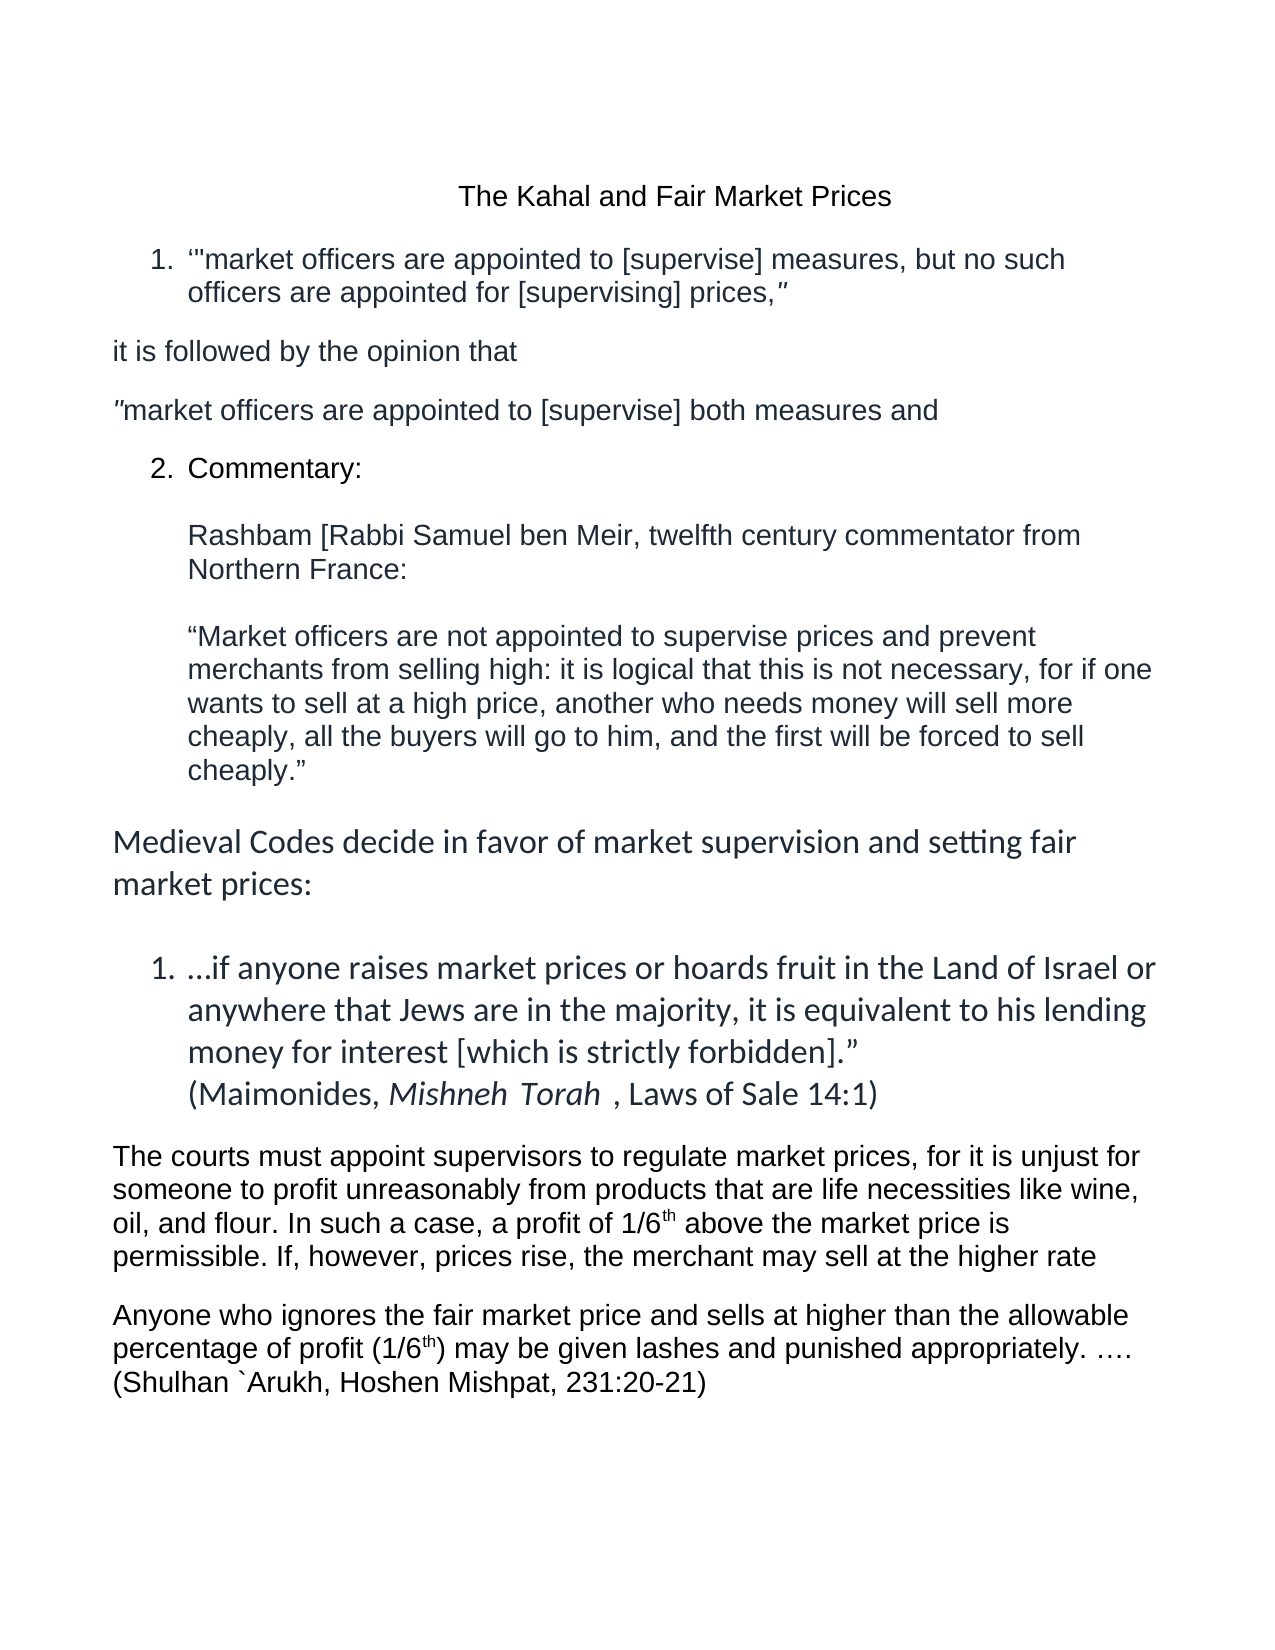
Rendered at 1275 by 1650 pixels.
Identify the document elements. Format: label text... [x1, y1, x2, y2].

text "market officers are appointed to [supervise] both measures and [112, 392, 1162, 426]
list Medieval Codes decide in favor of market supervision and setting fair market prices: [112, 820, 1162, 904]
text The courts must appoint supervisors to regulate market prices, for it is unjust for someone to profit unreasonably from products that are life necessities like wine, oil, and flour. In such a case, a profit of 1/6th above the market price is permissible. If, however, prices rise, the merchant may sell at the higher rate [112, 1139, 1162, 1273]
list Rashbam [Rabbi Samuel ben Meir, twelfth century commentator from Northern France: [187, 518, 1162, 585]
list “Market officers are not appointed to supervise prices and prevent merchants from selling high: it is logical that this is not necessary, for if one wants to sell at a high price, another who needs money will sell more cheaply, all the buyers will go to him, and the first will be forced to sell cheaply.” [187, 619, 1162, 786]
text Anyone who ignores the fair market price and sells at higher than the allowable percentage of profit (1/6th) may be given lashes and punished appropriately. ….(Shulhan `Arukh, Hoshen Mishpat, 231:20-21) [112, 1298, 1162, 1399]
list …if anyone raises market prices or hoards fruit in the Land of Israel or anywhere that Jews are in the majority, it is equivalent to his lending money for interest [which is strictly forbidden].” (Maimonides, Mishneh Torah , Laws of Sale 14:1) [150, 946, 1162, 1114]
list Commentary: [150, 451, 1162, 484]
list ‘"market officers are appointed to [supervise] measures, but no such officers are appointed for [supervising] prices," [150, 242, 1162, 309]
text it is followed by the opinion that [112, 334, 1162, 367]
text The Kahal and Fair Market Prices [187, 179, 1162, 213]
